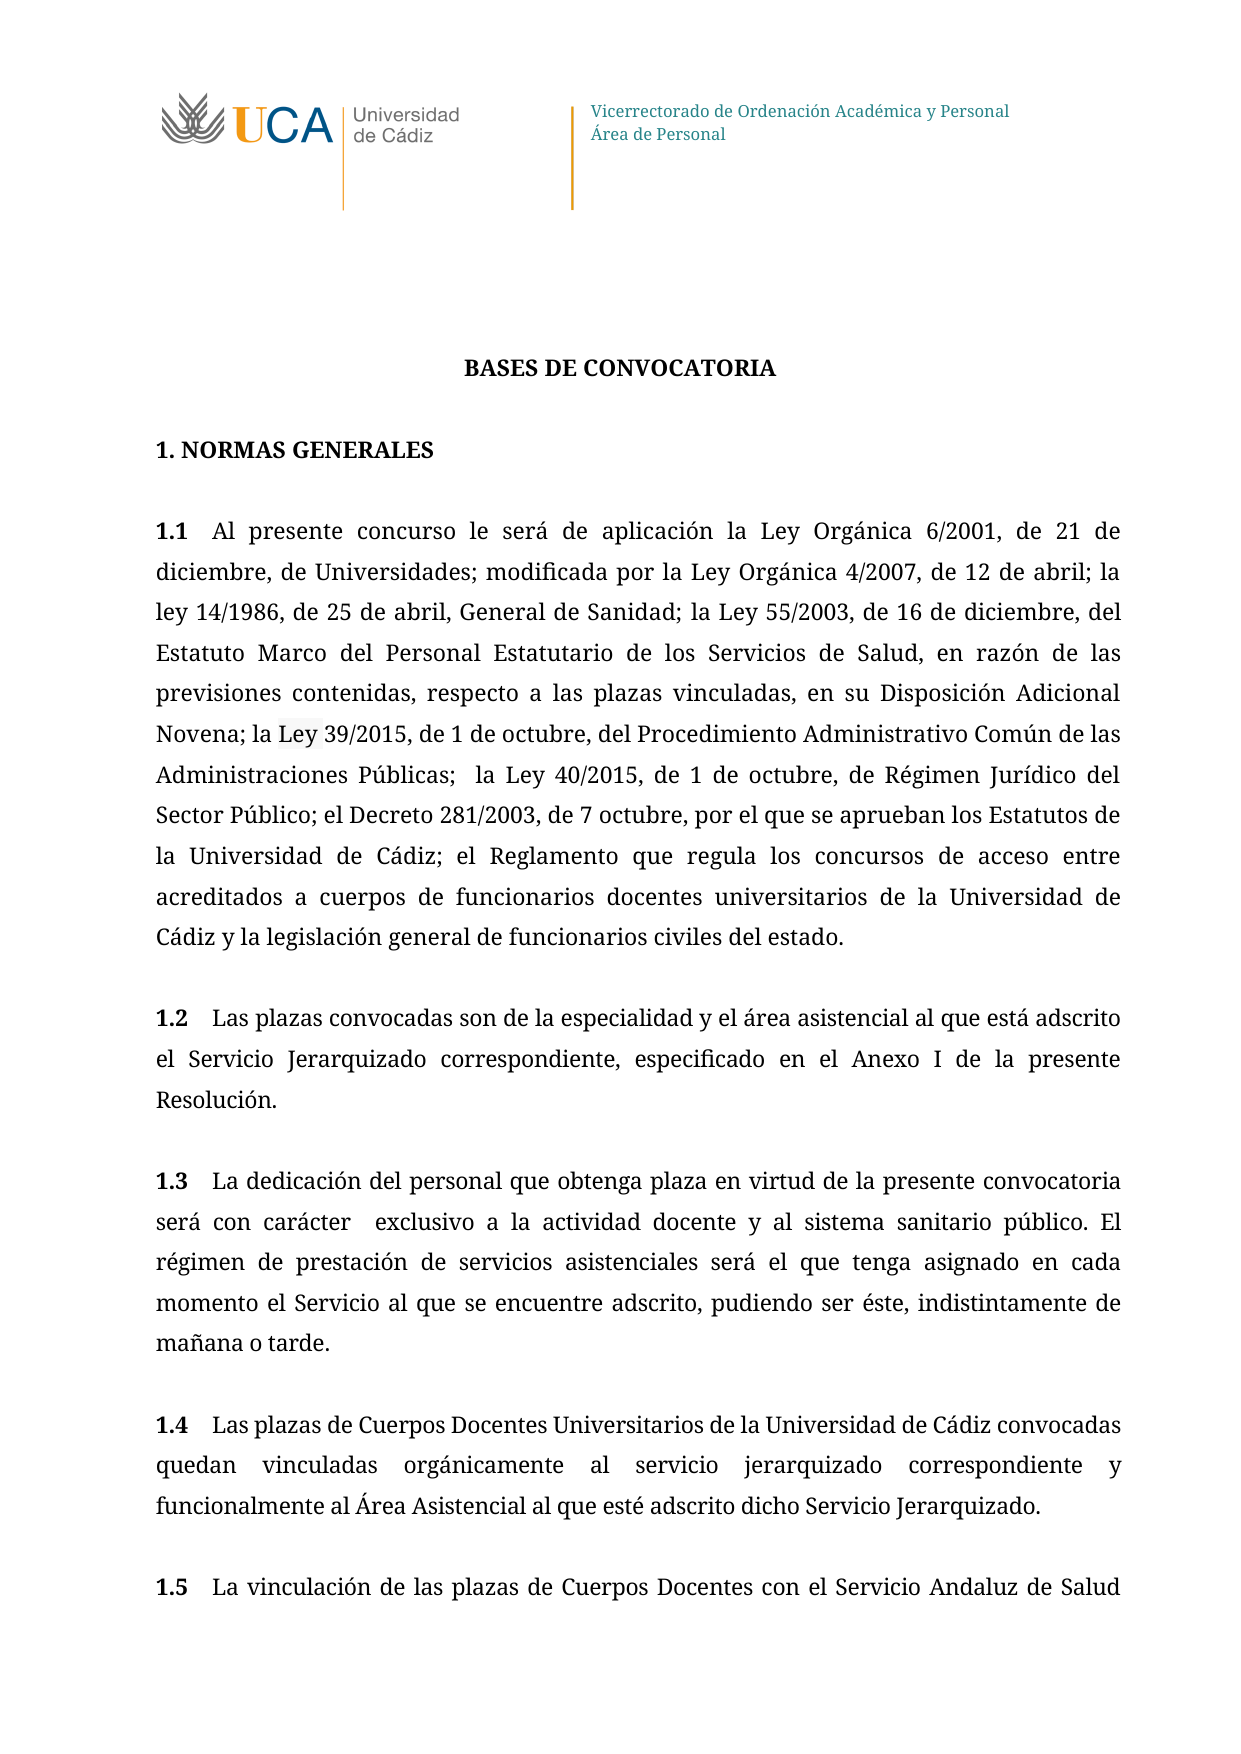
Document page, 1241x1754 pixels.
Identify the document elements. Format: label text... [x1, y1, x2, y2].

list La dedicación del personal que obtenga plaza en virtud de la presente convocatoria será con carácter exclusivo a la actividad docente y al sistema sanitario público. El régimen de prestación de servicios asistenciales será el que tenga asignado en cada momento el Servicio al que se encuentre adscrito, pudiendo ser éste, indistintamente de mañana o tarde. [156, 1165, 1122, 1358]
picture [141, 73, 479, 229]
text BASES DE CONVOCATORIA [118, 352, 1122, 383]
list Al presente concurso le será de aplicación la Ley Orgánica 6/2001, de 21 de diciembre, de Universidades; modificada por la Ley Orgánica 4/2007, de 12 de abril; la ley 14/1986, de 25 de abril, General de Sanidad; la Ley 55/2003, de 16 de diciembre, del Estatuto Marco del Personal Estatutario de los Servicios de Salud, en razón de las previsiones contenidas, respecto a las plazas vinculadas, en su Disposición Adicional Novena; la Ley 39/2015, de 1 de octubre, del Procedimiento Administrativo Común de las Administraciones Públicas; la Ley 40/2015, de 1 de octubre, de Régimen Jurídico del Sector Público; el Decreto 281/2003, de 7 octubre, por el que se aprueban los Estatutos de la Universidad de Cádiz; el Reglamento que regula los concursos de acceso entre acreditados a cuerpos de funcionarios docentes universitarios de la Universidad de Cádiz y la legislación general de funcionarios civiles del estado. [156, 515, 1122, 952]
text 1. NORMAS GENERALES [156, 433, 1122, 465]
list Las plazas convocadas son de la especialidad y el área asistencial al que está adscrito el Servicio Jerarquizado correspondiente, especificado en el Anexo I de la presente Resolución. [156, 1002, 1122, 1115]
list Las plazas de Cuerpos Docentes Universitarios de la Universidad de Cádiz convocadas quedan vinculadas orgánicamente al servicio jerarquizado correspondiente y funcionalmente al Área Asistencial al que esté adscrito dicho Servicio Jerarquizado. [156, 1408, 1122, 1521]
picture [570, 73, 577, 229]
